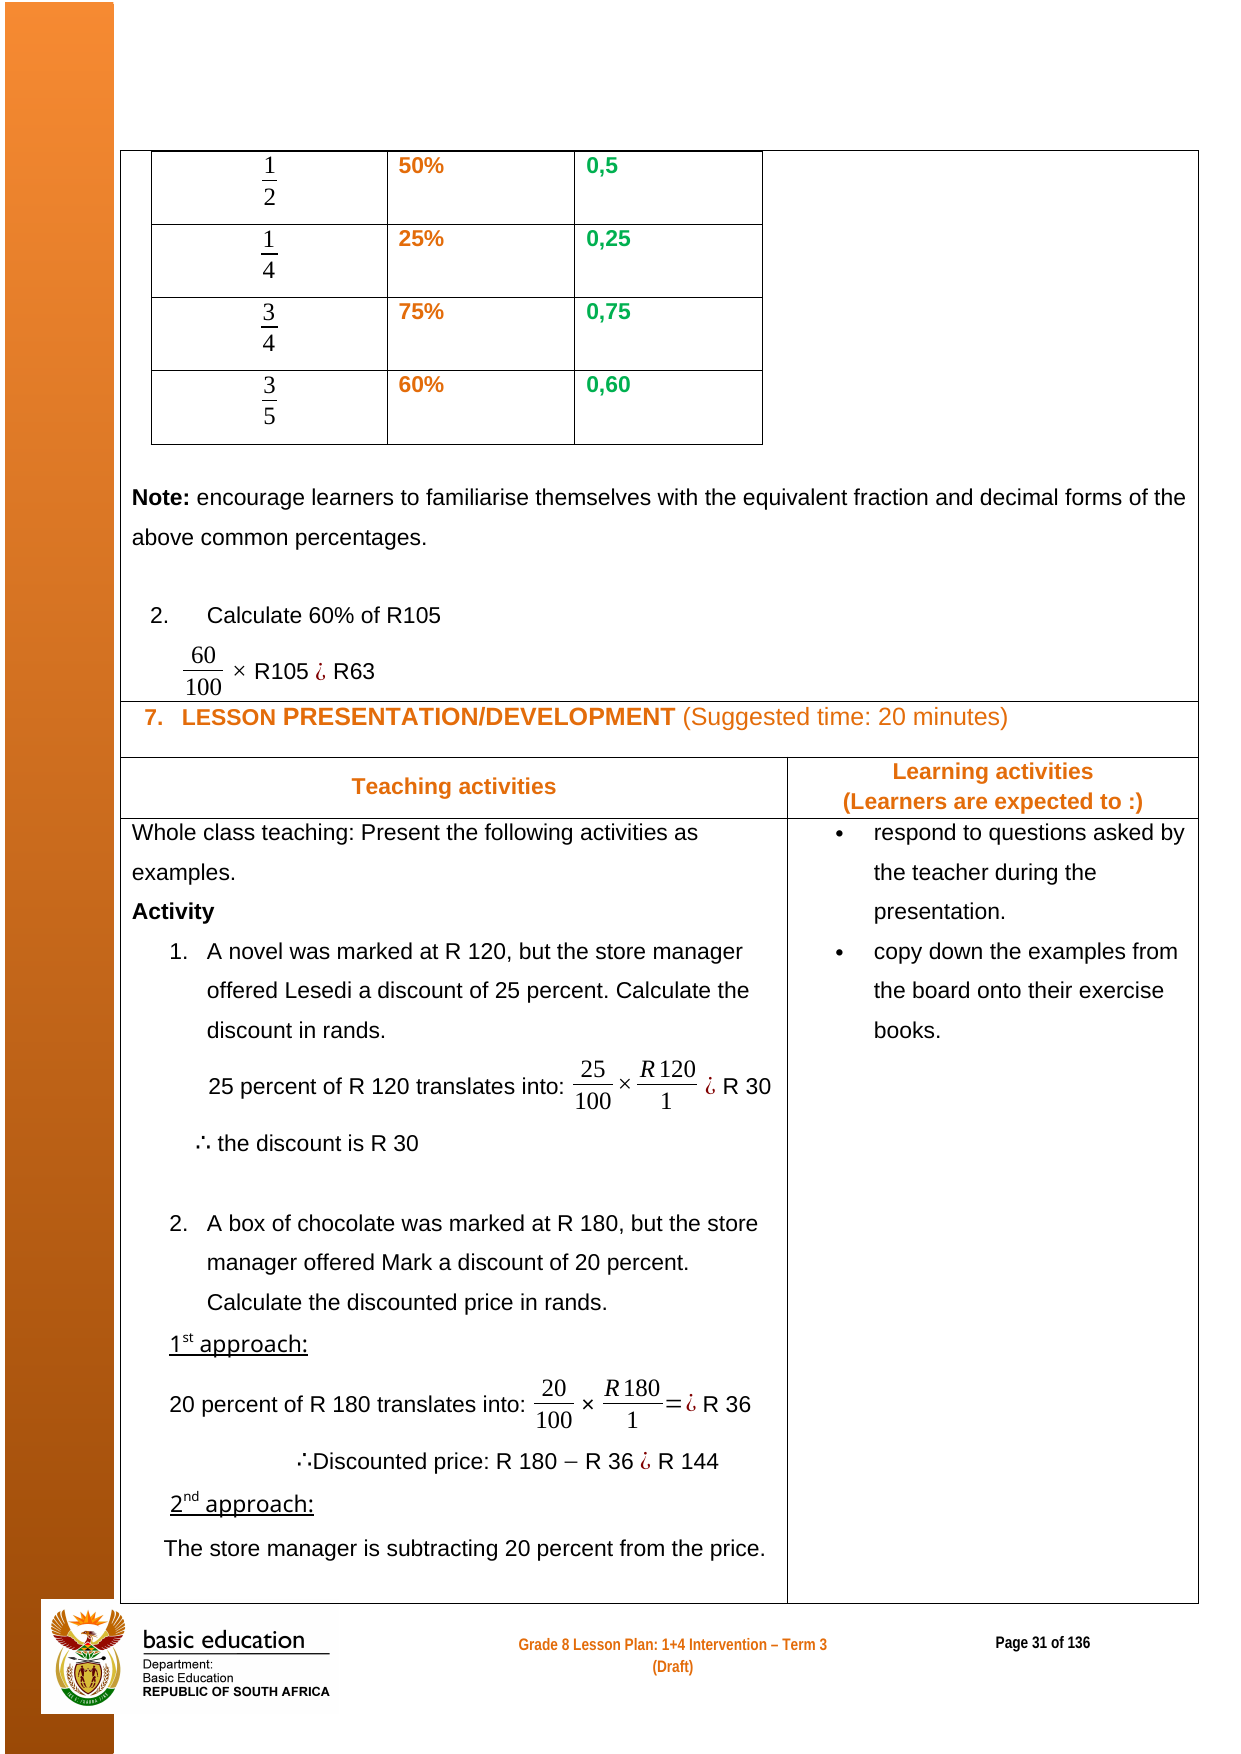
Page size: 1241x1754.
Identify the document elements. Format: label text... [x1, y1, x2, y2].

table_cell LESSON PRESENTATION/DEVELOPMENT (Suggested time: 20 minutes) [121, 702, 1198, 757]
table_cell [121, 819, 787, 1603]
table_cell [121, 151, 1198, 701]
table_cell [788, 819, 1198, 1603]
table_cell Learning activities (Learners are expected to :) [788, 758, 1198, 818]
table_cell Teaching activities [121, 758, 787, 818]
picture [41, 1599, 339, 1714]
